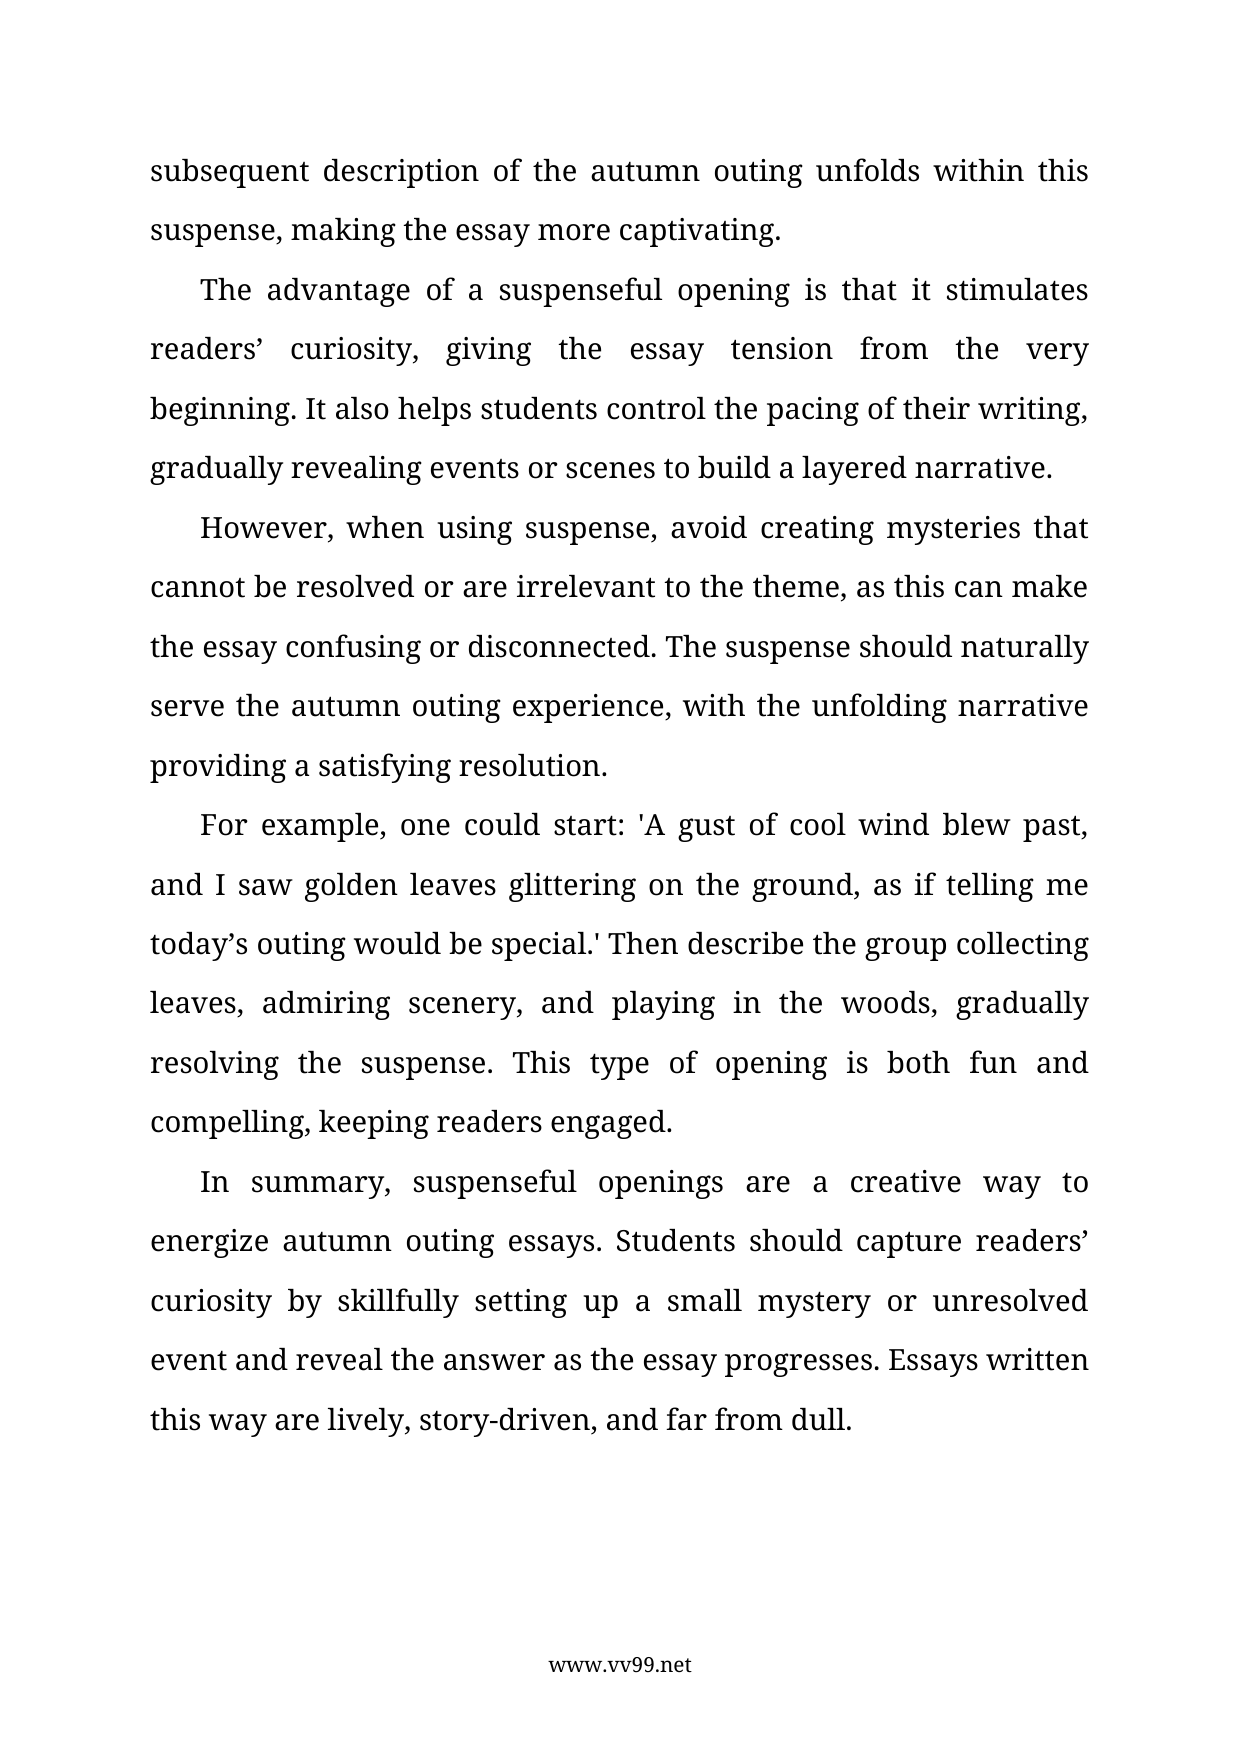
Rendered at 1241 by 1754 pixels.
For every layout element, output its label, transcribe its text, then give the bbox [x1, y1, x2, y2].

text However, when using suspense, avoid creating mysteries that cannot be resolved or are irrelevant to the theme, as this can make the essay confusing or disconnected. The suspense should naturally serve the autumn outing experience, with the unfolding narrative providing a satisfying resolution. [150, 507, 1090, 784]
text For example, one could start: 'A gust of cool wind blew past, and I saw golden leaves glittering on the ground, as if telling me today’s outing would be special.' Then describe the group collecting leaves, admiring scenery, and playing in the woods, gradually resolving the suspense. This type of opening is both fun and compelling, keeping readers engaged. [150, 804, 1090, 1141]
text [150, 150, 1090, 249]
text In summary, suspenseful openings are a creative way to energize autumn outing essays. Students should capture readers’ curiosity by skillfully setting up a small mystery or unresolved event and reveal the answer as the essay progresses. Essays written this way are lively, story-driven, and far from dull. [150, 1161, 1090, 1439]
text The advantage of a suspenseful opening is that it stimulates readers’ curiosity, giving the essay tension from the very beginning. It also helps students control the pacing of their writing, gradually revealing events or scenes to build a layered narrative. [150, 269, 1090, 487]
